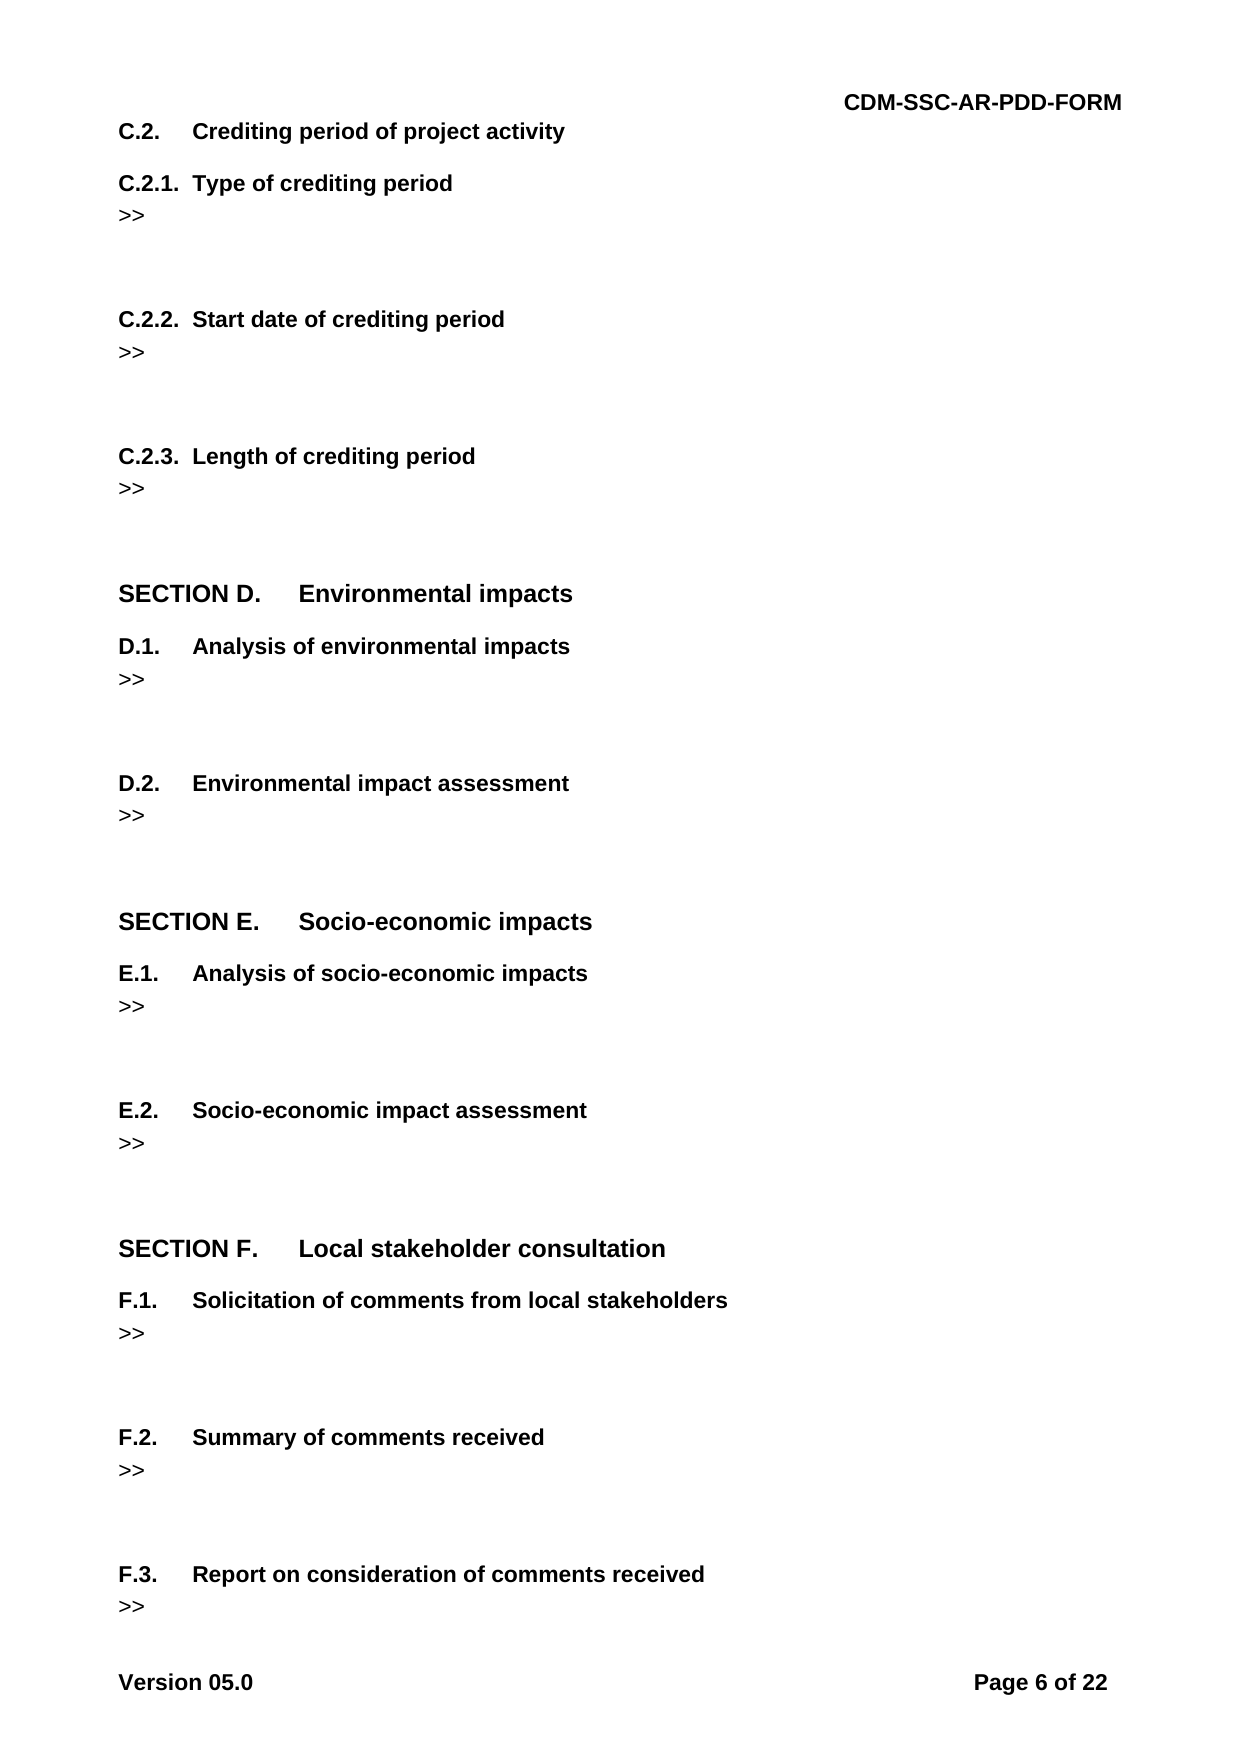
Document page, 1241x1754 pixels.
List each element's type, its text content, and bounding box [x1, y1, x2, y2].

text >> [118, 1457, 1122, 1483]
list Type of crediting period [118, 169, 1122, 196]
list Summary of comments received [118, 1424, 1122, 1450]
text >> [118, 475, 1122, 502]
list Report on consideration of comments received [118, 1561, 1122, 1587]
text >> [118, 1320, 1122, 1346]
list Socio-economic impacts [118, 907, 1122, 935]
text >> [118, 666, 1122, 692]
text >> [118, 802, 1122, 829]
list Analysis of socio-economic impacts [118, 960, 1122, 987]
text >> [118, 339, 1122, 365]
text >> [118, 202, 1122, 228]
list Start date of crediting period [118, 306, 1122, 332]
list Local stakeholder consultation [118, 1234, 1122, 1262]
list Environmental impacts [118, 579, 1122, 608]
text >> [118, 993, 1122, 1019]
list Crediting period of project activity [118, 118, 1122, 144]
text >> [118, 1593, 1122, 1620]
list Socio-economic impact assessment [118, 1097, 1122, 1123]
list Environmental impact assessment [118, 770, 1122, 796]
list Analysis of environmental impacts [118, 633, 1122, 659]
text >> [118, 1129, 1122, 1156]
list Solicitation of comments from local stakeholders [118, 1287, 1122, 1314]
list Length of crediting period [118, 443, 1122, 469]
